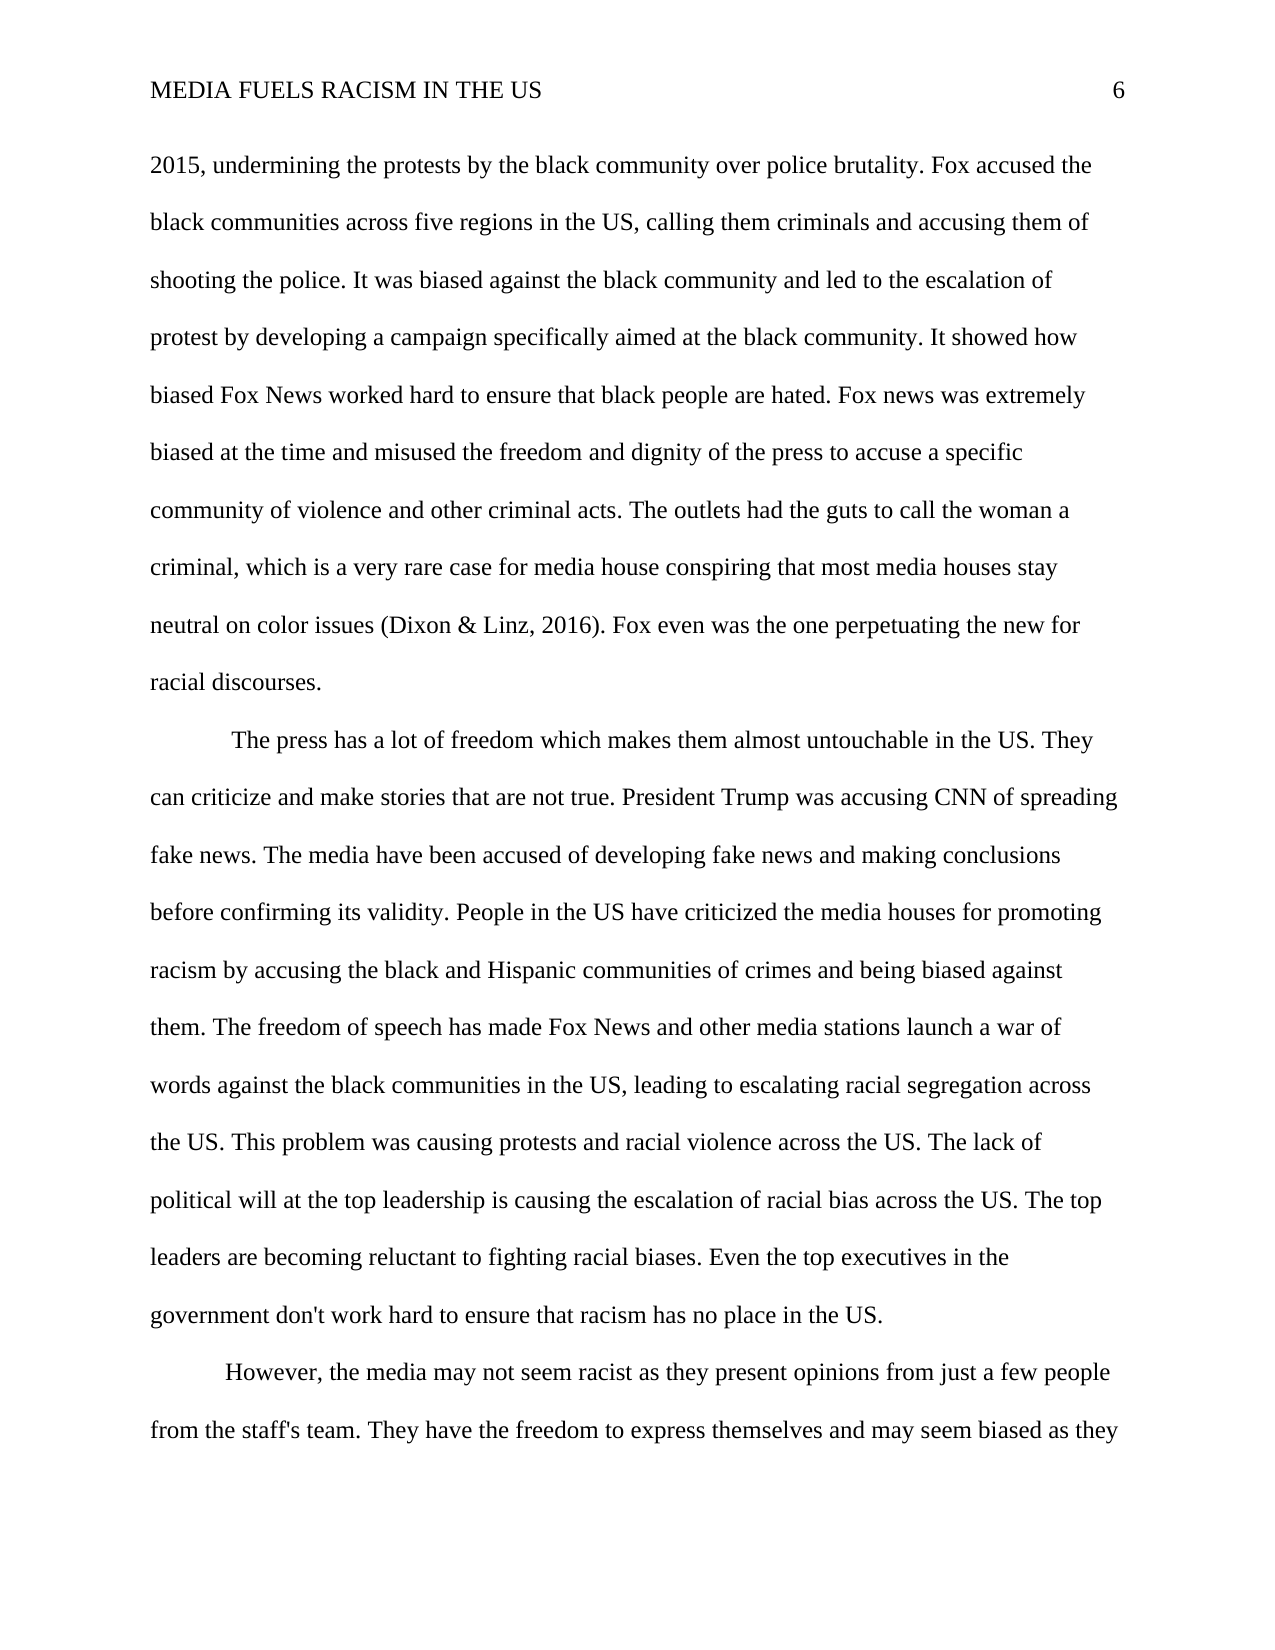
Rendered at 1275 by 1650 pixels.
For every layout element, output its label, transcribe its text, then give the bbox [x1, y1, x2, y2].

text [150, 1357, 1125, 1444]
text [150, 150, 1125, 696]
text The press has a lot of freedom which makes them almost untouchable in the US. They can criticize and make stories that are not true. President Trump was accusing CNN of spreading fake news. The media have been accused of developing fake news and making conclusions before confirming its validity. People in the US have criticized the media houses for promoting racism by accusing the black and Hispanic communities of crimes and being biased against them. The freedom of speech has made Fox News and other media stations launch a war of words against the black communities in the US, leading to escalating racial segregation across the US. This problem was causing protests and racial violence across the US. The lack of political will at the top leadership is causing the escalation of racial bias across the US. The top leaders are becoming reluctant to fighting racial biases. Even the top executives in the government don't work hard to ensure that racism has no place in the US. [150, 725, 1125, 1329]
